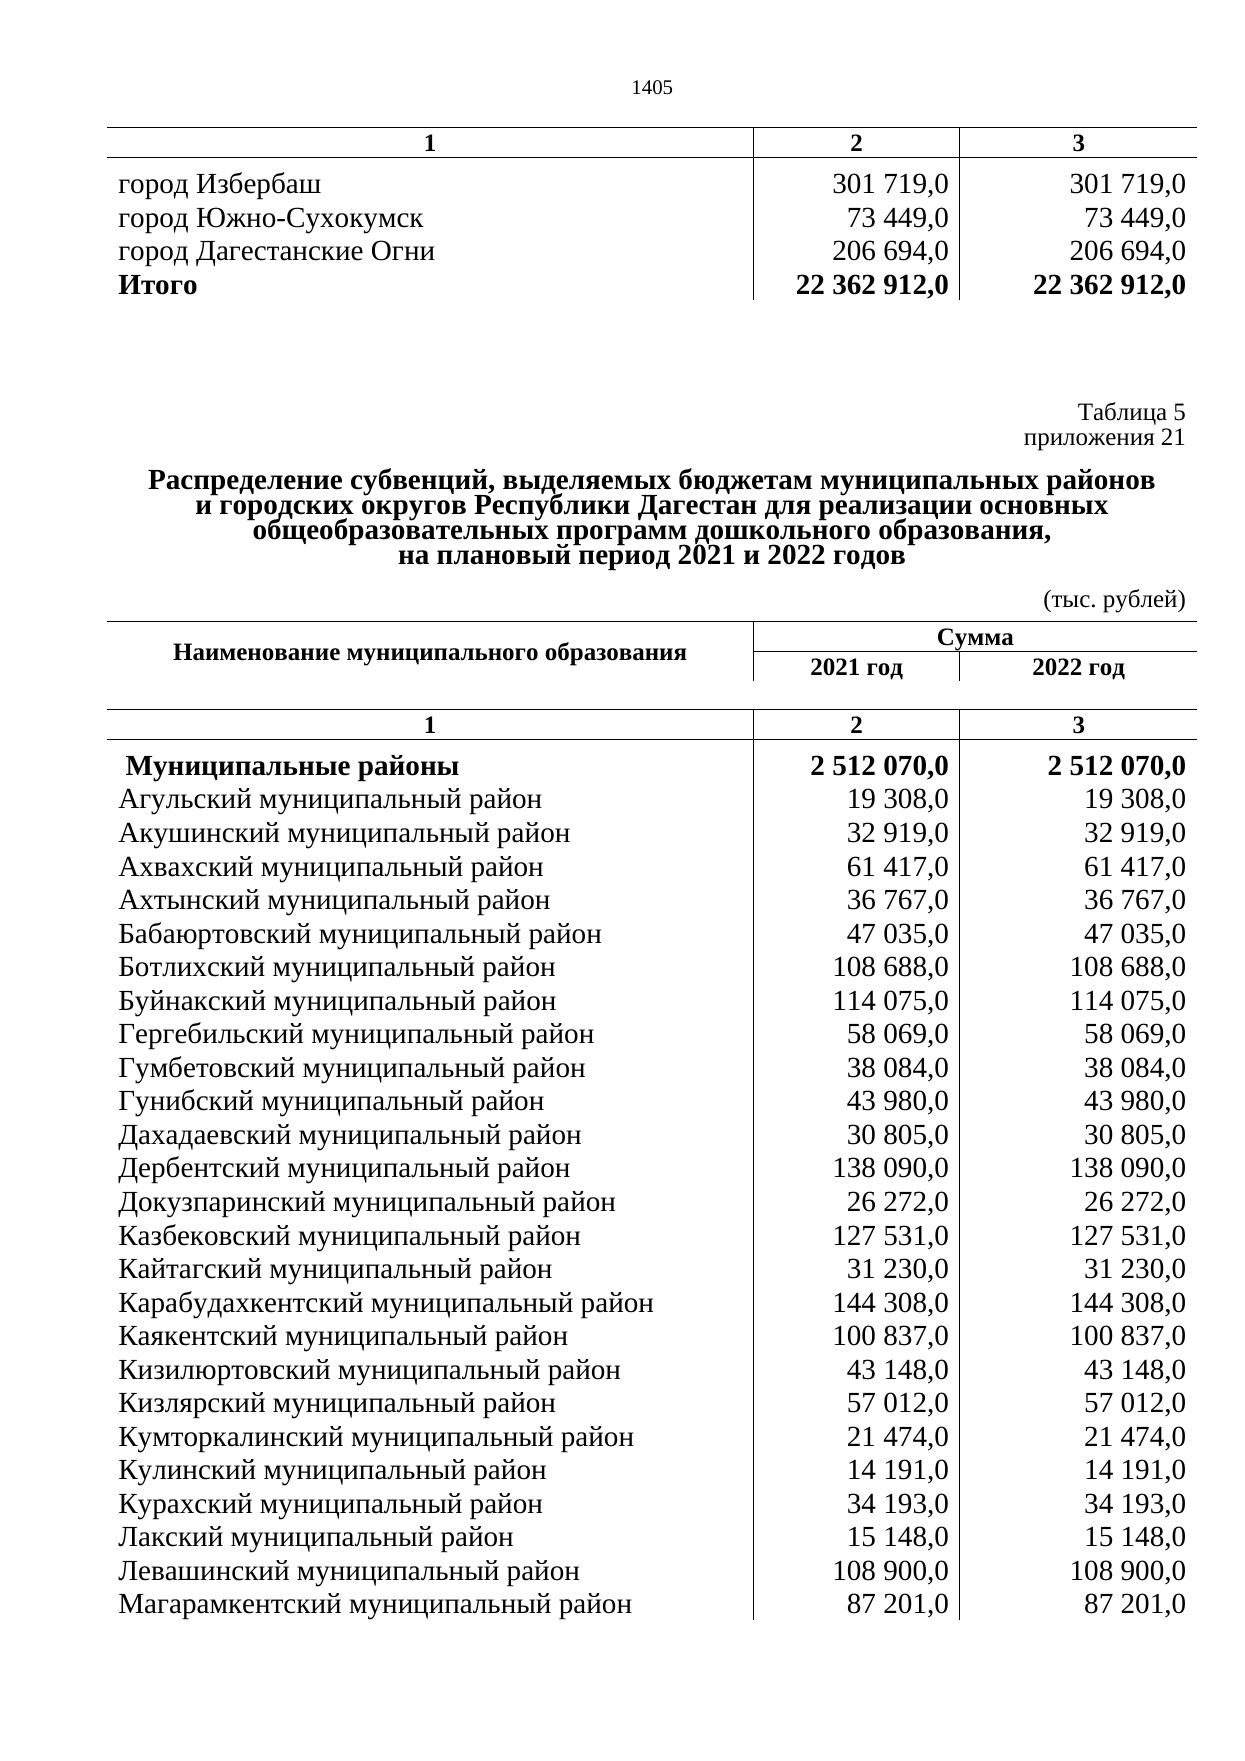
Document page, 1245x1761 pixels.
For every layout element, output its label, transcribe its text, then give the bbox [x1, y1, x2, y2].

table_cell Гумбетовский муниципальный район [107, 1050, 753, 1083]
table_cell город Южно-Сухокумск [107, 200, 753, 233]
table_cell Муниципальные районы [107, 748, 753, 782]
table_header 3 [960, 710, 1197, 739]
table_cell Лакский муниципальный район [107, 1520, 753, 1553]
table_cell 21 474,0 [960, 1419, 1197, 1452]
table_cell 26 272,0 [754, 1184, 959, 1218]
table_cell 19 308,0 [754, 782, 959, 815]
table_cell 108 688,0 [754, 949, 959, 983]
text приложения 21 [118, 425, 1186, 450]
text и городских округов Республики Дагестан для реализации основных [118, 494, 1186, 519]
table_cell 38 084,0 [960, 1050, 1197, 1083]
table_cell 43 148,0 [754, 1352, 959, 1385]
table_cell 2 512 070,0 [960, 748, 1197, 782]
table_cell Ахвахский муниципальный район [107, 849, 753, 882]
table_cell 2 512 070,0 [754, 748, 959, 782]
table_cell Агульский муниципальный район [107, 782, 753, 815]
table_cell 108 688,0 [960, 949, 1197, 983]
table_cell [754, 740, 959, 748]
text общеобразовательных программ дошкольного образования, [118, 519, 1186, 544]
table_cell Магарамкентский муниципальный район [107, 1587, 753, 1620]
table_cell Гунибский муниципальный район [107, 1084, 753, 1117]
text Таблица 5 [118, 400, 1186, 425]
table_cell 15 148,0 [960, 1520, 1197, 1553]
table_cell 87 201,0 [754, 1587, 959, 1620]
table_cell Кайтагский муниципальный район [107, 1251, 753, 1285]
table_header 3 [960, 128, 1197, 157]
table_cell Кумторкалинский муниципальный район [107, 1419, 753, 1452]
table_cell 58 069,0 [960, 1016, 1197, 1050]
table_cell 14 191,0 [960, 1453, 1197, 1486]
table_header 1 [107, 710, 753, 739]
table_header 1 [107, 128, 753, 157]
table_cell 58 069,0 [754, 1016, 959, 1050]
table_cell Левашинский муниципальный район [107, 1553, 753, 1587]
table_cell 127 531,0 [960, 1218, 1197, 1251]
table_cell 108 900,0 [960, 1553, 1197, 1587]
table_cell 301 719,0 [960, 166, 1197, 200]
table_cell Курахский муниципальный район [107, 1486, 753, 1519]
table_cell [960, 158, 1197, 166]
table_cell Ахтынский муниципальный район [107, 882, 753, 916]
text на плановый период 2021 и 2022 годов [118, 544, 1186, 569]
table_cell 30 805,0 [960, 1117, 1197, 1151]
table_cell 206 694,0 [960, 233, 1197, 267]
table_cell 32 919,0 [960, 815, 1197, 849]
table_cell [754, 158, 959, 166]
text Распределение субвенций, выделяемых бюджетам муниципальных районов [118, 469, 1186, 494]
table_cell 2022 год [960, 652, 1197, 681]
table_cell 206 694,0 [754, 233, 959, 267]
table_cell 47 035,0 [960, 916, 1197, 949]
table_cell 22 362 912,0 [754, 267, 959, 300]
table_cell 21 474,0 [754, 1419, 959, 1452]
text (тыс. рублей) [118, 588, 1186, 613]
table_cell 22 362 912,0 [960, 267, 1197, 300]
table_cell Кизлярский муниципальный район [107, 1385, 753, 1419]
table_cell Карабудахкентский муниципальный район [107, 1285, 753, 1318]
table_cell Кулинский муниципальный район [107, 1453, 753, 1486]
table_cell город Дагестанские Огни [107, 233, 753, 267]
table_cell Ботлихский муниципальный район [107, 949, 753, 983]
table_cell 43 980,0 [960, 1084, 1197, 1117]
table_header 2 [754, 128, 959, 157]
table_header Сумма [754, 622, 1197, 651]
table_cell 61 417,0 [960, 849, 1197, 882]
table_cell 127 531,0 [754, 1218, 959, 1251]
table_cell 57 012,0 [960, 1385, 1197, 1419]
table_cell Буйнакский муниципальный район [107, 983, 753, 1016]
table_cell город Избербаш [107, 166, 753, 200]
table_cell 138 090,0 [960, 1151, 1197, 1184]
table_cell 100 837,0 [960, 1318, 1197, 1352]
table_cell 36 767,0 [960, 882, 1197, 916]
table_cell Дахадаевский муниципальный район [107, 1117, 753, 1151]
table_cell 47 035,0 [754, 916, 959, 949]
table_cell 2021 год [754, 652, 959, 681]
table_cell 19 308,0 [960, 782, 1197, 815]
table_cell 31 230,0 [960, 1251, 1197, 1285]
table_cell Казбековский муниципальный район [107, 1218, 753, 1251]
table_cell 34 193,0 [754, 1486, 959, 1519]
table_cell 61 417,0 [754, 849, 959, 882]
table_cell 144 308,0 [960, 1285, 1197, 1318]
table_cell 26 272,0 [960, 1184, 1197, 1218]
table_cell 43 148,0 [960, 1352, 1197, 1385]
table_cell 43 980,0 [754, 1084, 959, 1117]
table_cell [960, 740, 1197, 748]
table_cell Итого [107, 267, 753, 300]
table_cell 100 837,0 [754, 1318, 959, 1352]
table_cell Бабаюртовский муниципальный район [107, 916, 753, 949]
table_cell 57 012,0 [754, 1385, 959, 1419]
table_cell 34 193,0 [960, 1486, 1197, 1519]
table_cell 108 900,0 [754, 1553, 959, 1587]
table_cell 73 449,0 [960, 200, 1197, 233]
table_cell [107, 158, 753, 166]
table_cell 38 084,0 [754, 1050, 959, 1083]
table_cell 114 075,0 [754, 983, 959, 1016]
table_cell 144 308,0 [754, 1285, 959, 1318]
table_cell [107, 740, 753, 748]
table_cell 30 805,0 [754, 1117, 959, 1151]
table_cell 87 201,0 [960, 1587, 1197, 1620]
table_header Наименование муниципального образования [107, 622, 753, 681]
table_cell 32 919,0 [754, 815, 959, 849]
table_cell Акушинский муниципальный район [107, 815, 753, 849]
table_cell Каякентский муниципальный район [107, 1318, 753, 1352]
table_header 2 [754, 710, 959, 739]
table_cell Кизилюртовский муниципальный район [107, 1352, 753, 1385]
table_cell 114 075,0 [960, 983, 1197, 1016]
table_cell Гергебильский муниципальный район [107, 1016, 753, 1050]
table_cell 301 719,0 [754, 166, 959, 200]
table_cell 73 449,0 [754, 200, 959, 233]
table_cell Докузпаринский муниципальный район [107, 1184, 753, 1218]
table_cell 14 191,0 [754, 1453, 959, 1486]
table_cell 15 148,0 [754, 1520, 959, 1553]
table_cell 138 090,0 [754, 1151, 959, 1184]
table_cell 31 230,0 [754, 1251, 959, 1285]
table_cell 36 767,0 [754, 882, 959, 916]
table_cell Дербентский муниципальный район [107, 1151, 753, 1184]
